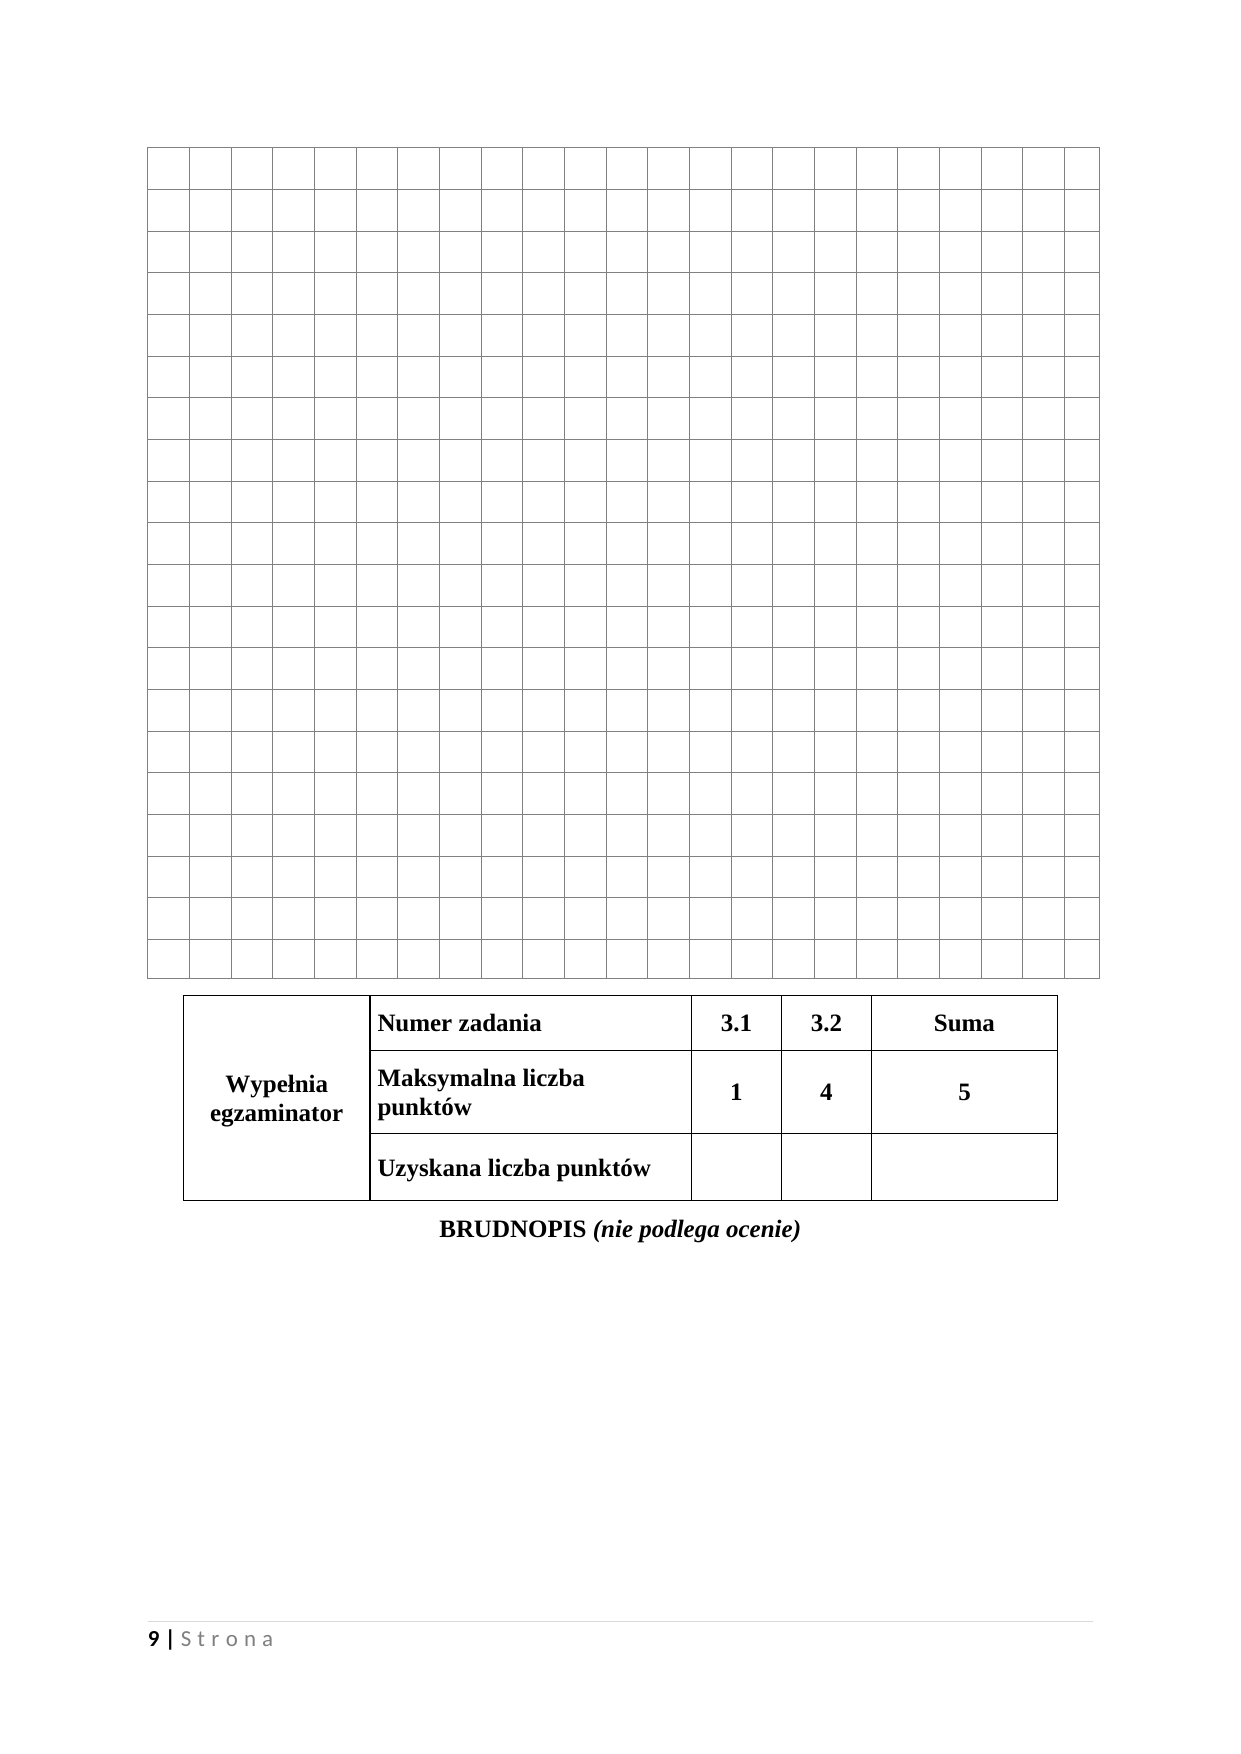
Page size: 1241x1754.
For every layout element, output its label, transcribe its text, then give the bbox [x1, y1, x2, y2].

table_cell Maksymalna liczba punktów [371, 1051, 691, 1133]
table_cell 1 [692, 1051, 781, 1133]
table_cell 4 [782, 1051, 871, 1133]
table_header 3.1 [692, 996, 781, 1049]
table_cell [782, 1134, 871, 1200]
table_header Wypełnia egzaminator [184, 996, 369, 1200]
table_cell 5 [872, 1051, 1057, 1133]
table_cell [692, 1134, 781, 1200]
table_cell Uzyskana liczba punktów [371, 1134, 691, 1200]
table_header 3.2 [782, 996, 871, 1049]
table_header Numer zadania [371, 996, 691, 1049]
table_header Suma [872, 996, 1057, 1049]
table_cell [872, 1134, 1057, 1200]
text BRUDNOPIS (nie podlega ocenie) [148, 1214, 1093, 1242]
